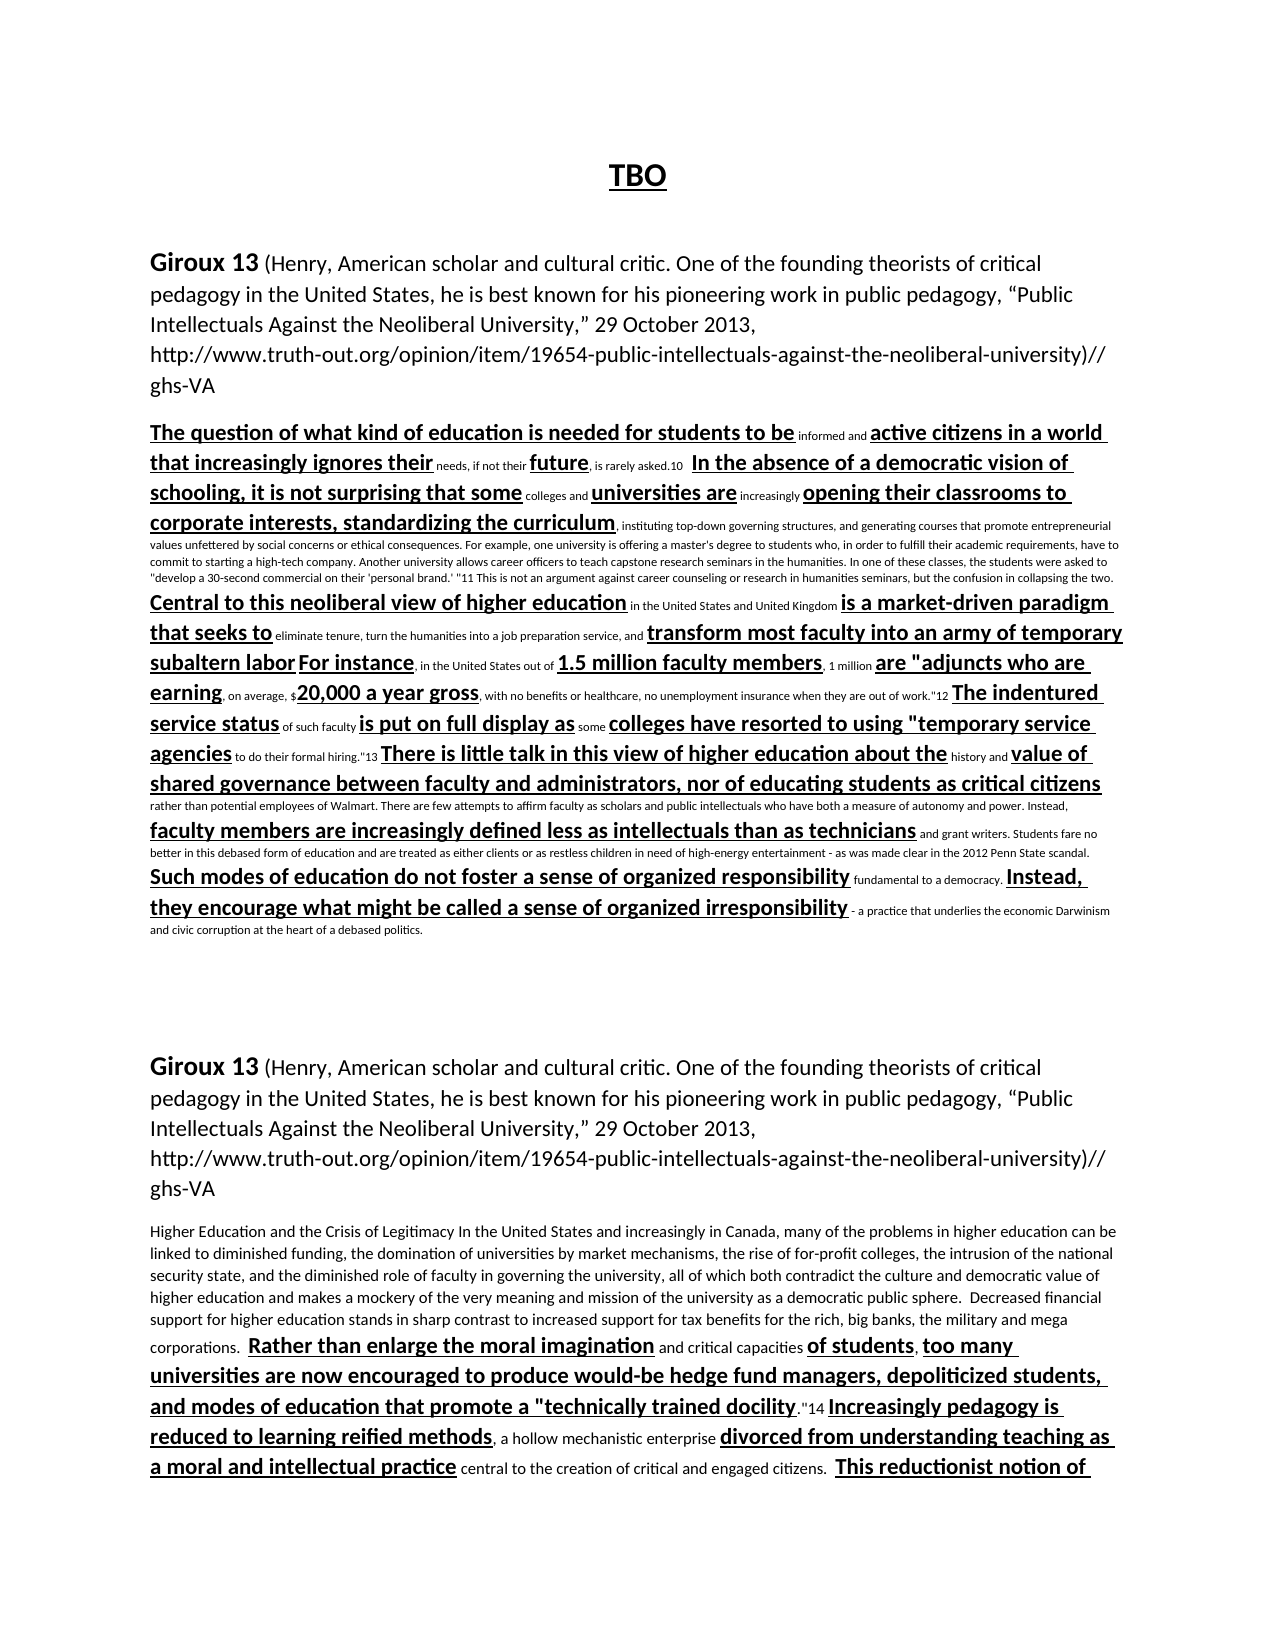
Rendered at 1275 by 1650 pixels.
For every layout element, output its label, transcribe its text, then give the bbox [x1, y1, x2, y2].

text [150, 1221, 1125, 1480]
subtitle TBO [150, 154, 1125, 195]
text Giroux 13 (Henry, American scholar and cultural critic. One of the founding theorists of critical pedagogy in the United States, he is best known for his pioneering work in public pedagogy, “Public Intellectuals Against the Neoliberal University,” 29 October 2013, http://www.truth-out.org/opinion/item/19654-public-intellectuals-against-the-neoliberal-university)//ghs-VA [150, 1049, 1125, 1203]
text Giroux 13 (Henry, American scholar and cultural critic. One of the founding theorists of critical pedagogy in the United States, he is best known for his pioneering work in public pedagogy, “Public Intellectuals Against the Neoliberal University,” 29 October 2013, http://www.truth-out.org/opinion/item/19654-public-intellectuals-against-the-neoliberal-university)//ghs-VA [150, 245, 1125, 399]
text The question of what kind of education is needed for students to be informed and active citizens in a world that increasingly ignores their needs, if not their future, is rarely asked.10 In the absence of a democratic vision of schooling, it is not surprising that some colleges and universities are increasingly opening their classrooms to corporate interests, standardizing the curriculum, instituting top-down governing structures, and generating courses that promote entrepreneurial values unfettered by social concerns or ethical consequences. For example, one university is offering a master's degree to students who, in order to fulfill their academic requirements, have to commit to starting a high-tech company. Another university allows career officers to teach capstone research seminars in the humanities. In one of these classes, the students were asked to "develop a 30-second commercial on their 'personal brand.' "11 This is not an argument against career counseling or research in humanities seminars, but the confusion in collapsing the two. Central to this neoliberal view of higher education in the United States and United Kingdom is a market-driven paradigm that seeks to eliminate tenure, turn the humanities into a job preparation service, and transform most faculty into an army of temporary subaltern labor For instance, in the United States out of 1.5 million faculty members, 1 million are "adjuncts who are earning, on average, $20,000 a year gross, with no benefits or healthcare, no unemployment insurance when they are out of work."12 The indentured service status of such faculty is put on full display as some colleges have resorted to using "temporary service agencies to do their formal hiring."13 There is little talk in this view of higher education about the history and value of shared governance between faculty and administrators, nor of educating students as critical citizens rather than potential employees of Walmart. There are few attempts to affirm faculty as scholars and public intellectuals who have both a measure of autonomy and power. Instead, faculty members are increasingly defined less as intellectuals than as technicians and grant writers. Students fare no better in this debased form of education and are treated as either clients or as restless children in need of high-energy entertainment - as was made clear in the 2012 Penn State scandal. Such modes of education do not foster a sense of organized responsibility fundamental to a democracy. Instead, they encourage what might be called a sense of organized irresponsibility - a practice that underlies the economic Darwinism and civic corruption at the heart of a debased politics. [150, 418, 1125, 937]
